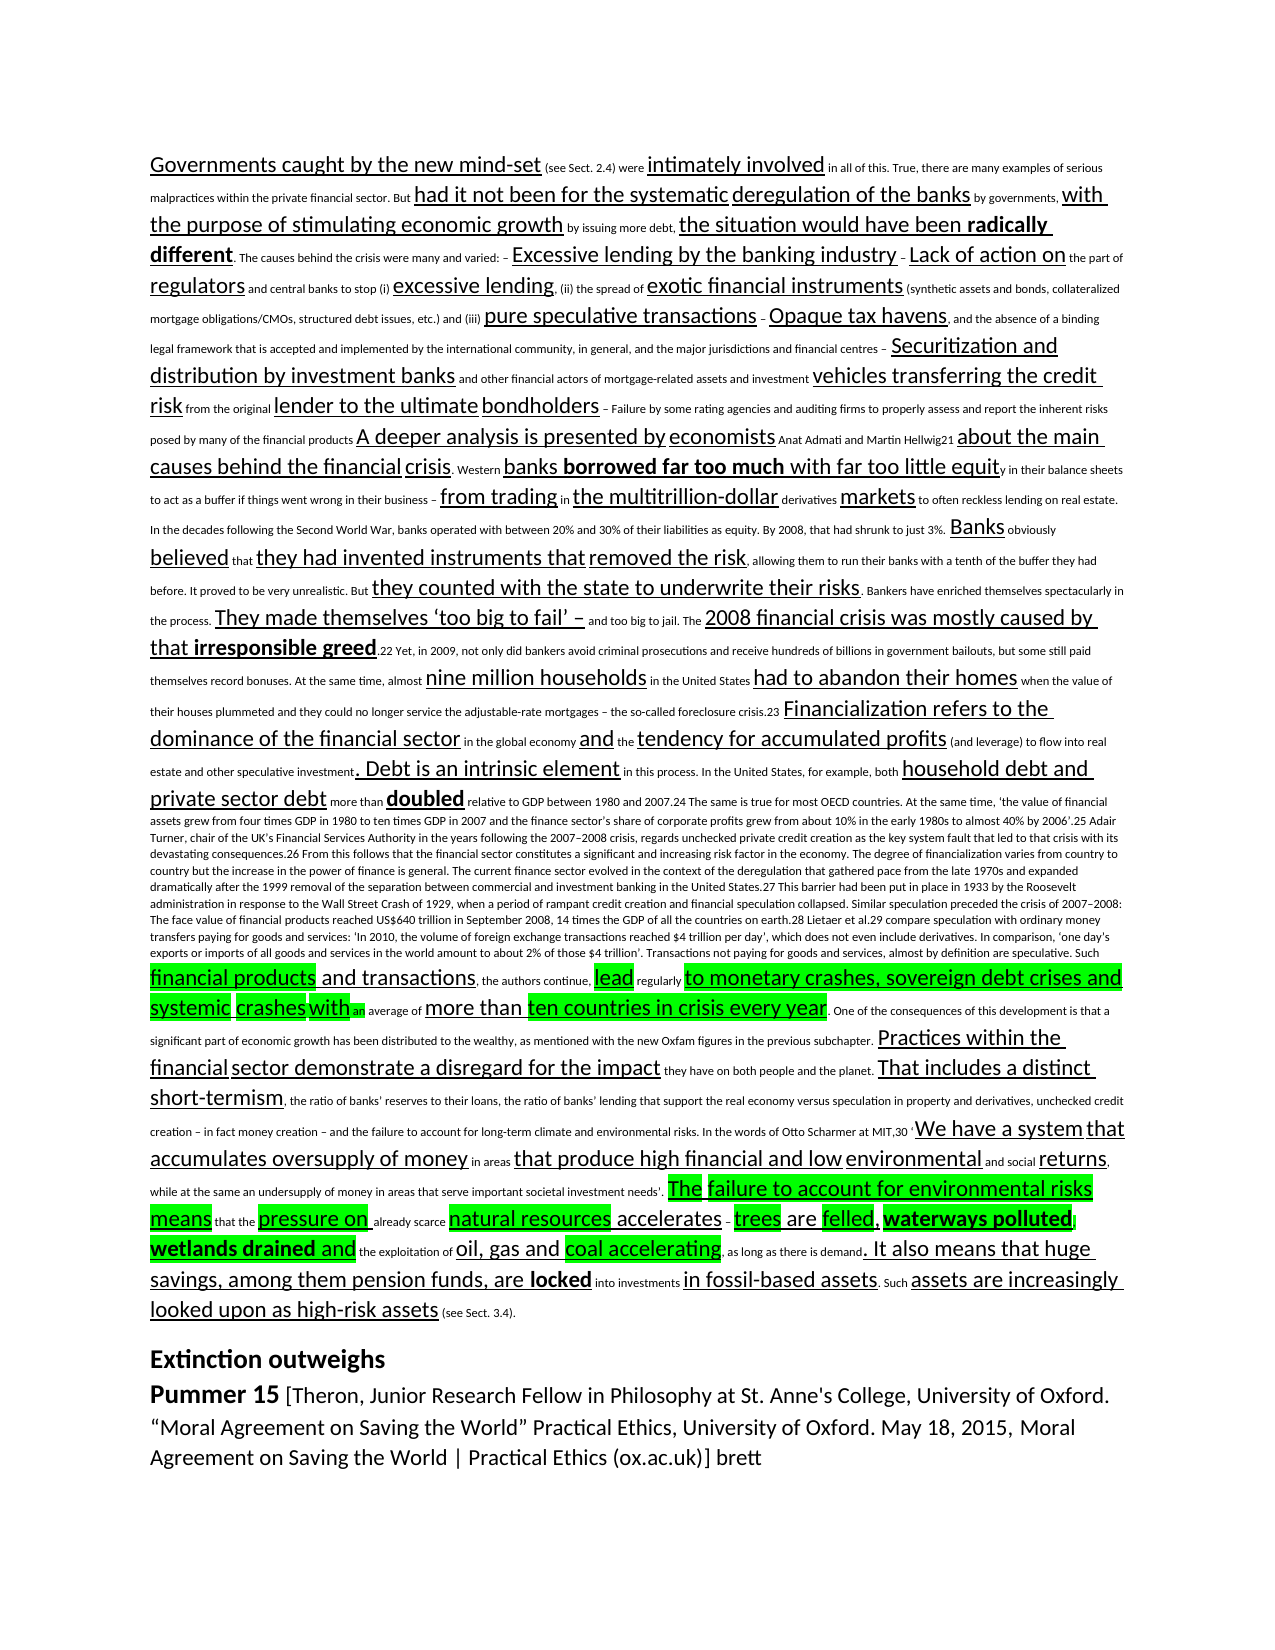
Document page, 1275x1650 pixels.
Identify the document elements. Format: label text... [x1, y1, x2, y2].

text Pummer 15 [Theron, Junior Research Fellow in Philosophy at St. Anne's College, University of Oxford. “Moral Agreement on Saving the World” Practical Ethics, University of Oxford. May 18, 2015, Moral Agreement on Saving the World | Practical Ethics (ox.ac.uk)] brett [150, 1377, 1125, 1471]
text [150, 150, 1125, 1323]
subtitle Extinction outweighs [150, 1342, 1125, 1375]
